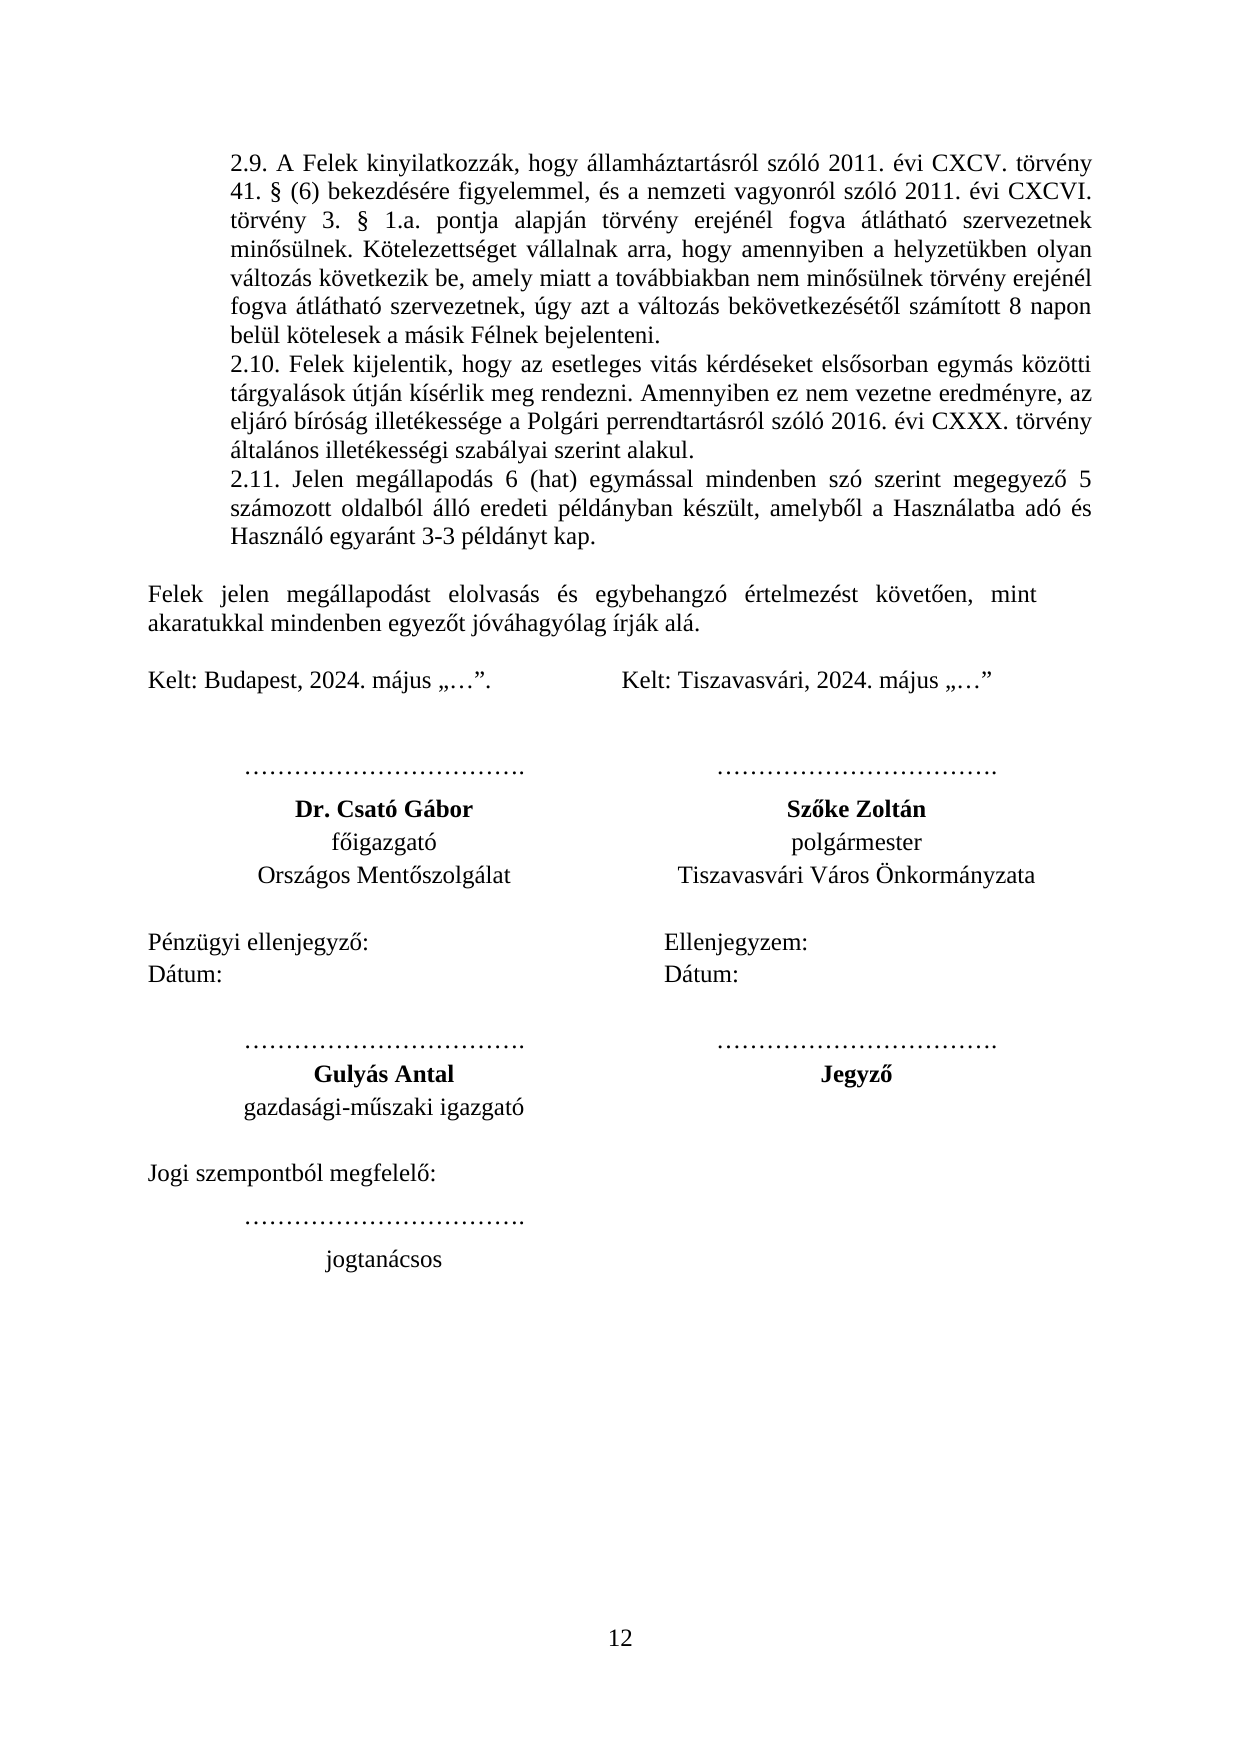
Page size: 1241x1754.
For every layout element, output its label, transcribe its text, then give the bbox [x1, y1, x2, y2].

text Dátum: Dátum: [148, 959, 1093, 988]
list 2.10. Felek kijelentik, hogy az esetleges vitás kérdéseket elsősorban egymás közötti tárgyalások útján kísérlik meg rendezni. Amennyiben ez nem vezetne eredményre, az eljáró bíróság illetékessége a Polgári perrendtartásról szóló 2016. évi CXXX. törvény általános illetékességi szabályai szerint alakul. [230, 349, 1093, 464]
text jogtanácsos [148, 1244, 1093, 1273]
text Jogi szempontból megfelelő: [148, 1158, 1093, 1186]
list 2.9. A Felek kinyilatkozzák, hogy államháztartásról szóló 2011. évi CXCV. törvény 41. § (6) bekezdésére figyelemmel, és a nemzeti vagyonról szóló 2011. évi CXCVI. törvény 3. § 1.a. pontja alapján törvény erejénél fogva átlátható szervezetnek minősülnek. Kötelezettséget vállalnak arra, hogy amennyiben a helyzetükben olyan változás következik be, amely miatt a továbbiakban nem minősülnek törvény erejénél fogva átlátható szervezetnek, úgy azt a változás bekövetkezésétől számított 8 napon belül kötelesek a másik Félnek bejelenteni. [230, 148, 1093, 349]
text gazdasági-műszaki igazgató [148, 1092, 1093, 1120]
text Felek jelen megállapodást elolvasás és egybehangzó értelmezést követően, mint akaratukkal mindenben egyezőt jóváhagyólag írják alá. [148, 579, 1037, 636]
text Gulyás Antal Jegyző [148, 1059, 1093, 1087]
text ……………………………. ……………………………. [148, 751, 1093, 780]
text Dr. Csató Gábor Szőke Zoltán [148, 794, 1093, 823]
text Országos Mentőszolgálat Tiszavasvári Város Önkormányzata [148, 861, 1093, 889]
text Pénzügyi ellenjegyző: Ellenjegyzem: [148, 927, 1093, 955]
list 2.11. Jelen megállapodás 6 (hat) egymással mindenben szó szerint megegyező 5 számozott oldalból álló eredeti példányban készült, amelyből a Használatba adó és Használó egyaránt 3-3 példányt kap. [230, 464, 1093, 550]
text Kelt: Budapest, 2024. május „…”. Kelt: Tiszavasvári, 2024. május „…” [148, 665, 1093, 694]
text ……………………………. ……………………………. [148, 1026, 1093, 1054]
text ……………………………. [148, 1201, 1093, 1229]
text főigazgató polgármester [148, 827, 1093, 856]
